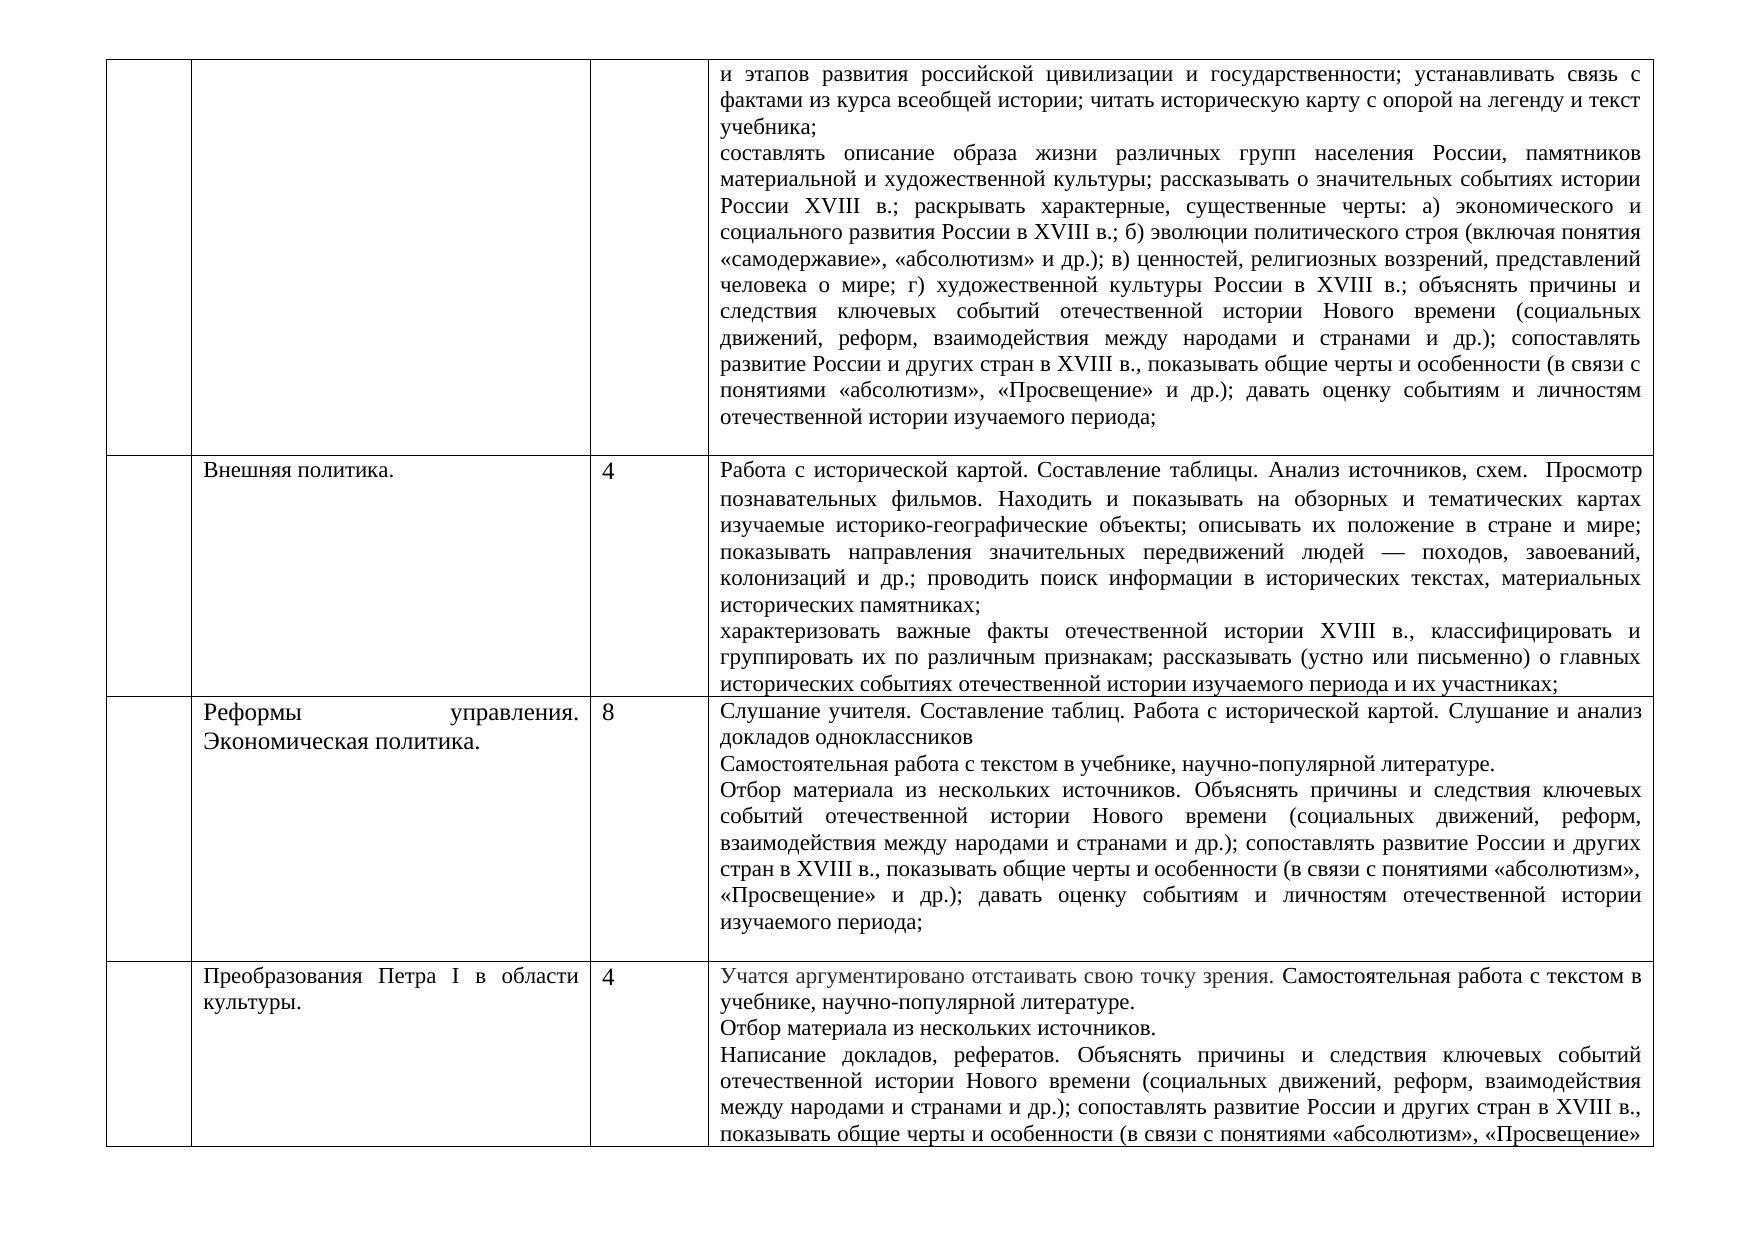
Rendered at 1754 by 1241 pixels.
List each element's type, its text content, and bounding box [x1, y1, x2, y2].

table_cell 4 [591, 456, 708, 696]
table_cell Реформы управления. Экономическая политика. [192, 697, 590, 961]
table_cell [709, 962, 1653, 1146]
table_cell Внешняя политика. [192, 456, 590, 696]
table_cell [709, 60, 1653, 455]
table_cell [107, 60, 191, 455]
table_cell 8 [591, 697, 708, 961]
table_cell [107, 962, 191, 1146]
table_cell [192, 60, 590, 455]
table_cell [107, 456, 191, 696]
table_cell 4 [591, 962, 708, 1146]
table_cell [107, 697, 191, 961]
table_cell 3 [591, 60, 708, 455]
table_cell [192, 962, 590, 1146]
table_cell Слушание учителя. Составление таблиц. Работа с исторической картой. Слушание и анализ докладов одноклассников Самостоятельная работа с текстом в учебнике, научно-популярной литературе. Отбор материала из нескольких источников. Объяснять причины и следствия ключевых событий отечественной истории Нового времени (социальных движений, реформ, взаимодействия между народами и странами и др.); сопоставлять развитие России и других стран в XVIII в., показывать общие черты и особенности (в связи с понятиями «абсолютизм», «Просвещение» и др.); давать оценку событиям и личностям отечественной истории изучаемого периода; [709, 697, 1653, 961]
table_cell Работа с исторической картой. Составление таблицы. Анализ источников, схем. Просмотр познавательных фильмов. Находить и показывать на обзорных и тематических картах изучаемые историко-географические объекты; описывать их положение в стране и мире; показывать направления значительных передвижений людей — походов, завоеваний, колонизаций и др.; проводить поиск информации в исторических текстах, материальных исторических памятниках; характеризовать важные факты отечественной истории XVIII в., классифицировать и группировать их по различным признакам; рассказывать (устно или письменно) о главных исторических событиях отечественной истории изучаемого периода и их участниках; [709, 456, 1653, 696]
